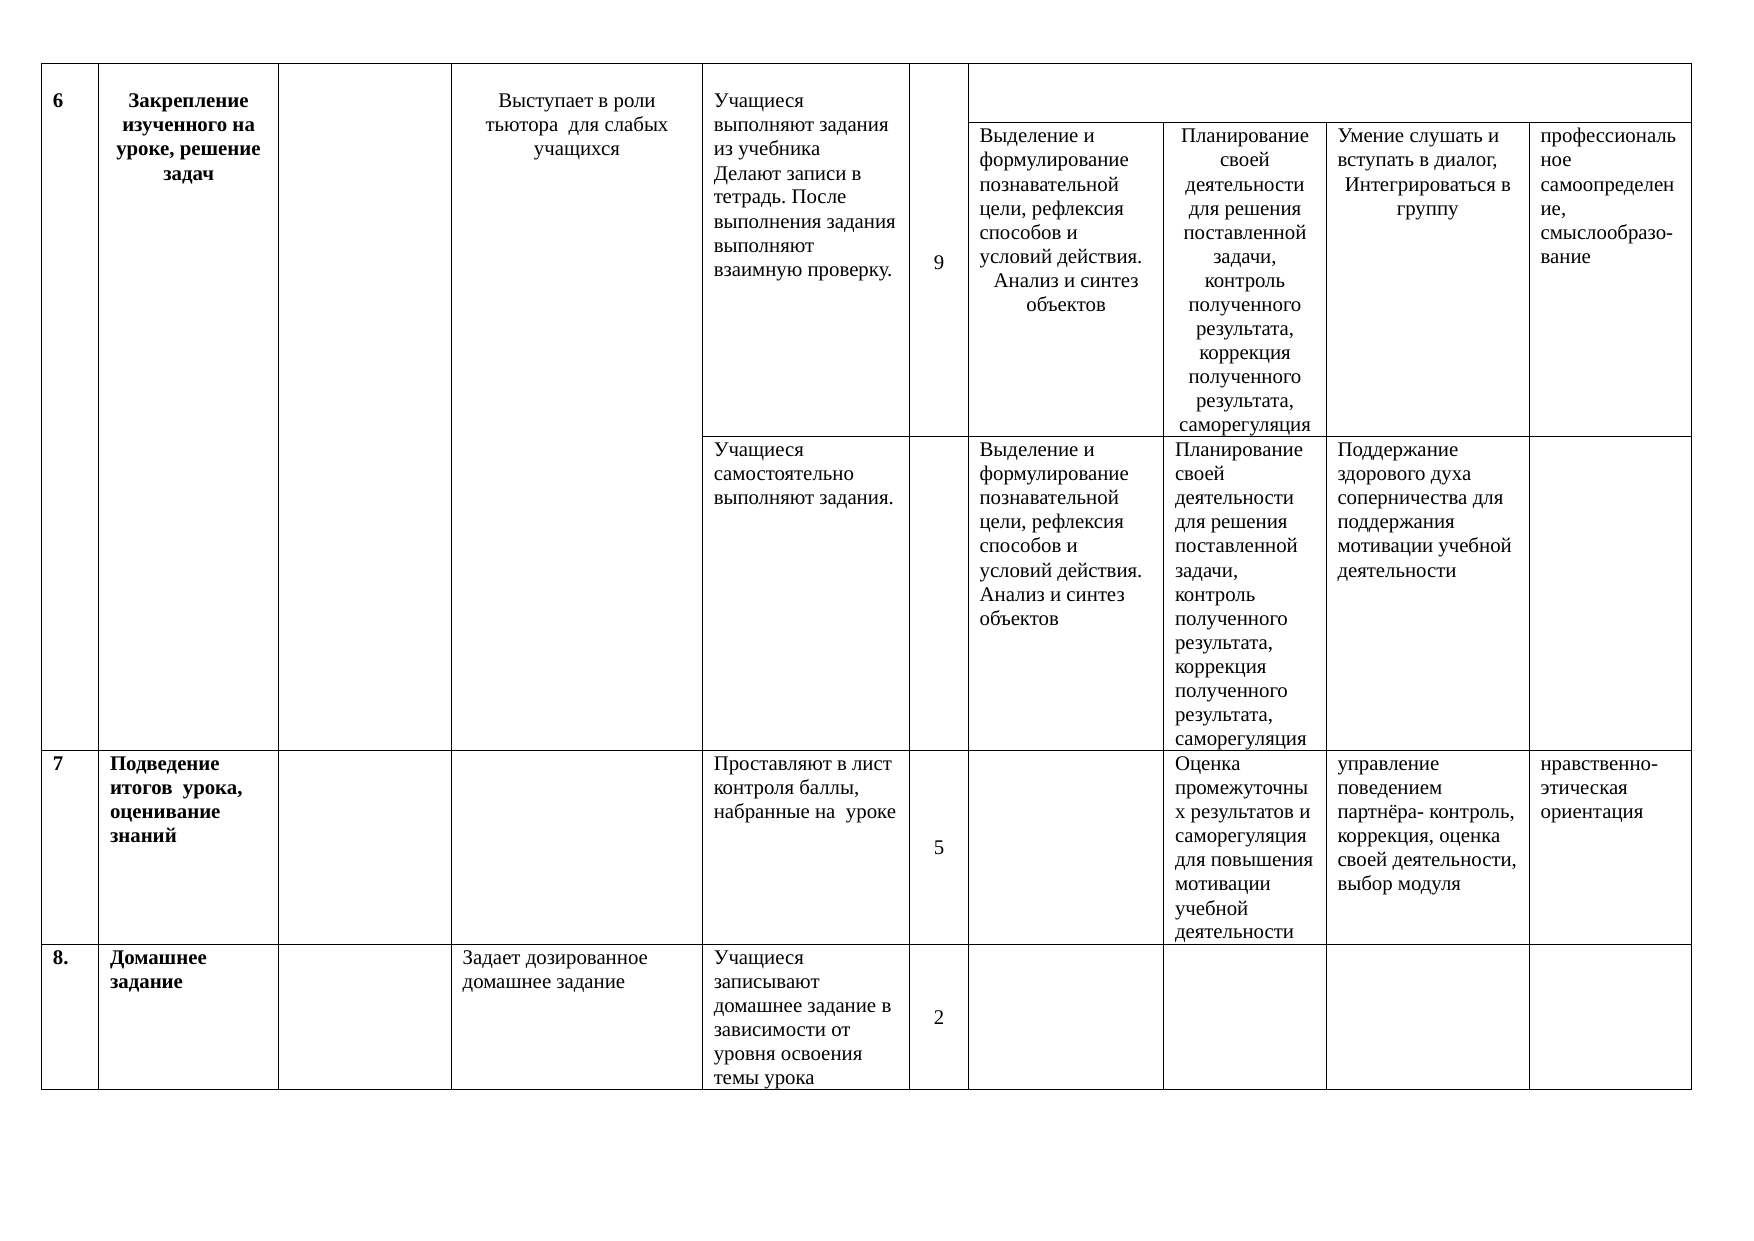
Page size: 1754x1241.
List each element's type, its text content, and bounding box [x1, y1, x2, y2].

table_cell Поддержание здорового духа соперничества для поддержания мотивации учебной деятельности [1327, 437, 1529, 750]
table_cell управление поведением партнёра- контроль, коррекция, оценка своей деятельности, выбор модуля [1327, 751, 1529, 943]
table_cell 5 [910, 751, 968, 943]
table_cell профессиональное самоопределение, смыслообразо-вание [1530, 123, 1691, 436]
table_header Учащиеся выполняют задания из учебника Делают записи в тетрадь. После выполнения задания выполняют взаимную проверку. [703, 64, 909, 436]
table_cell Выделение и формулирование познавательной цели, рефлексия способов и условий действия. Анализ и синтез объектов [969, 123, 1163, 436]
table_cell [279, 436, 451, 750]
table_cell [969, 751, 1163, 943]
table_cell Умение слушать и вступать в диалог, Интегрироваться в группу [1327, 123, 1529, 436]
table_cell [452, 436, 702, 750]
table_header [969, 64, 1691, 122]
table_cell Выделение и формулирование познавательной цели, рефлексия способов и условий действия. Анализ и синтез объектов [969, 437, 1163, 750]
table_cell Планирование своей деятельности для решения поставленной задачи, контроль полученного результата, коррекция полученного результата, саморегуляция [1164, 123, 1326, 436]
table_cell [42, 436, 98, 750]
table_cell [1530, 437, 1691, 750]
table_cell 2 [910, 945, 968, 1089]
table_cell Учащиеся самостоятельно выполняют задания. [703, 437, 909, 750]
table_cell 8. [42, 945, 98, 1089]
table_cell Подведение итогов урока, оценивание знаний [99, 751, 278, 943]
table_cell Задает дозированное домашнее задание [452, 945, 702, 1089]
table_cell Планирование своей деятельности для решения поставленной задачи, контроль полученного результата, коррекция полученного результата, саморегуляция [1164, 437, 1326, 750]
table_cell Учащиеся записывают домашнее задание в зависимости от уровня освоения темы урока [703, 945, 909, 1089]
table_cell [452, 751, 702, 943]
table_header Закрепление изученного на уроке, решение задач [99, 64, 278, 436]
table_cell Оценка промежуточных результатов и саморегуляция для повышения мотивации учебной деятельности [1164, 751, 1326, 943]
table_cell нравственно-этическая ориентация [1530, 751, 1691, 943]
table_header Выступает в роли тьютора для слабых учащихся [452, 64, 702, 436]
table_header 6 [42, 64, 98, 436]
table_cell [1530, 945, 1691, 1089]
table_header [279, 64, 451, 436]
table_cell [1164, 945, 1326, 1089]
table_cell 7 [42, 751, 98, 943]
table_cell [279, 945, 451, 1089]
table_cell [910, 437, 968, 750]
table_cell Домашнее задание [99, 945, 278, 1089]
table_header 9 [910, 64, 968, 436]
table_cell [969, 945, 1163, 1089]
table_cell Проставляют в лист контроля баллы, набранные на уроке [703, 751, 909, 943]
table_cell [99, 436, 278, 750]
table_cell [1327, 945, 1529, 1089]
table_cell [279, 751, 451, 943]
